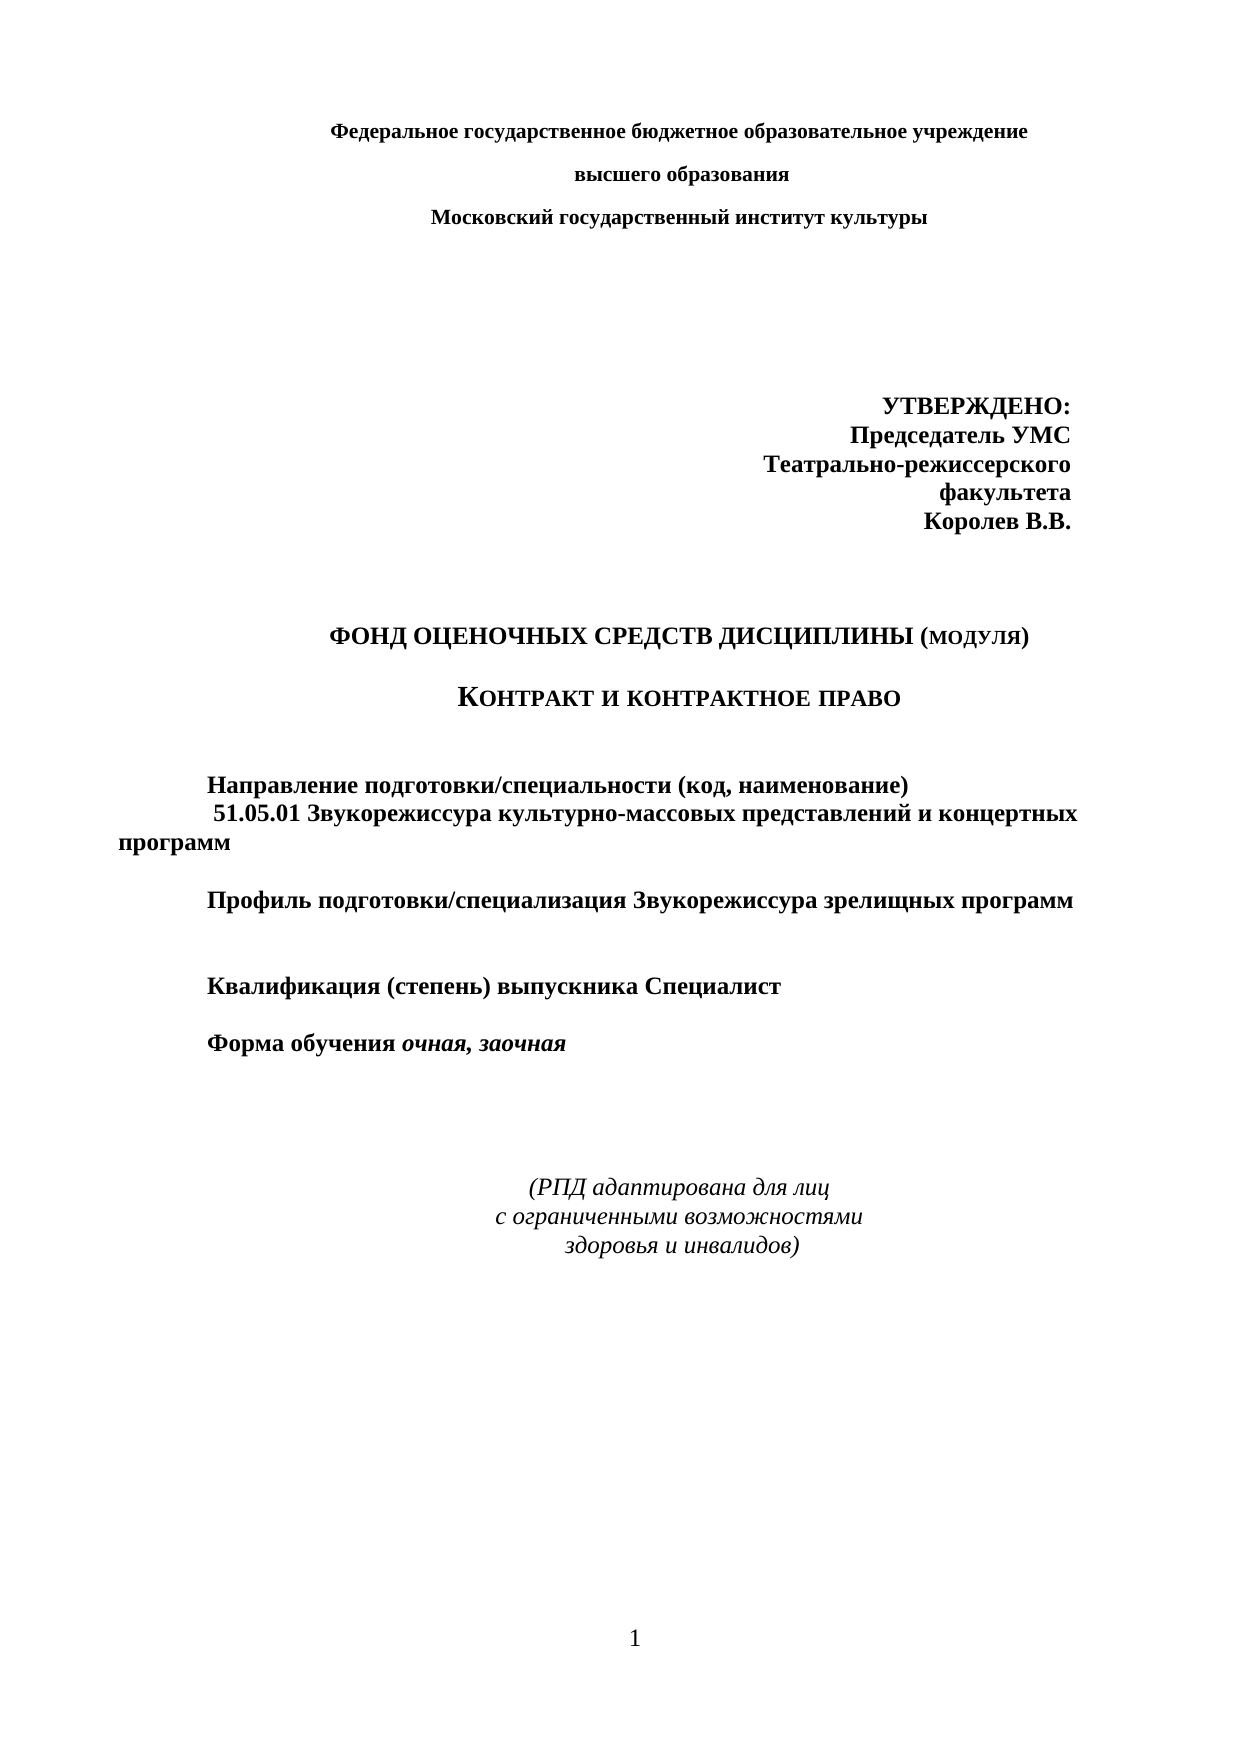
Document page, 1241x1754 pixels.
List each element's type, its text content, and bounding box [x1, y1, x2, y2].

text Председатель УМС [118, 420, 1071, 449]
table_header Контракт и контрактное право [240, 679, 1030, 741]
text УТВЕРЖДЕНО: [118, 391, 1071, 420]
text (РПД адаптирована для лиц [118, 1172, 1152, 1201]
text с ограниченными возможностями [118, 1201, 1152, 1230]
text Направление подготовки/специальности (код, наименование) [118, 770, 1152, 798]
text ФОНД ОЦЕНОЧНЫХ СРЕДСТВ ДИСЦИПЛИНЫ (модуля) [118, 621, 1152, 650]
text высшего образования [118, 161, 1152, 204]
text здоровья и инвалидов) [118, 1230, 1152, 1258]
text Федеральное государственное бюджетное образовательное учреждение [118, 118, 1152, 161]
text Квалификация (степень) выпускника Специалист [118, 971, 1152, 1000]
text Королев В.В. [118, 506, 1071, 535]
text 51.05.01 Звукорежиссура культурно-массовых представлений и концертных программ [118, 798, 1152, 856]
text Московский государственный институт культуры [118, 204, 1152, 247]
text Форма обучения очная, заочная [118, 1028, 1152, 1057]
text Театрально-режиссерского [118, 449, 1071, 477]
text Профиль подготовки/специализация Звукорежиссура зрелищных программ [118, 885, 1152, 913]
text факультета [118, 477, 1071, 506]
